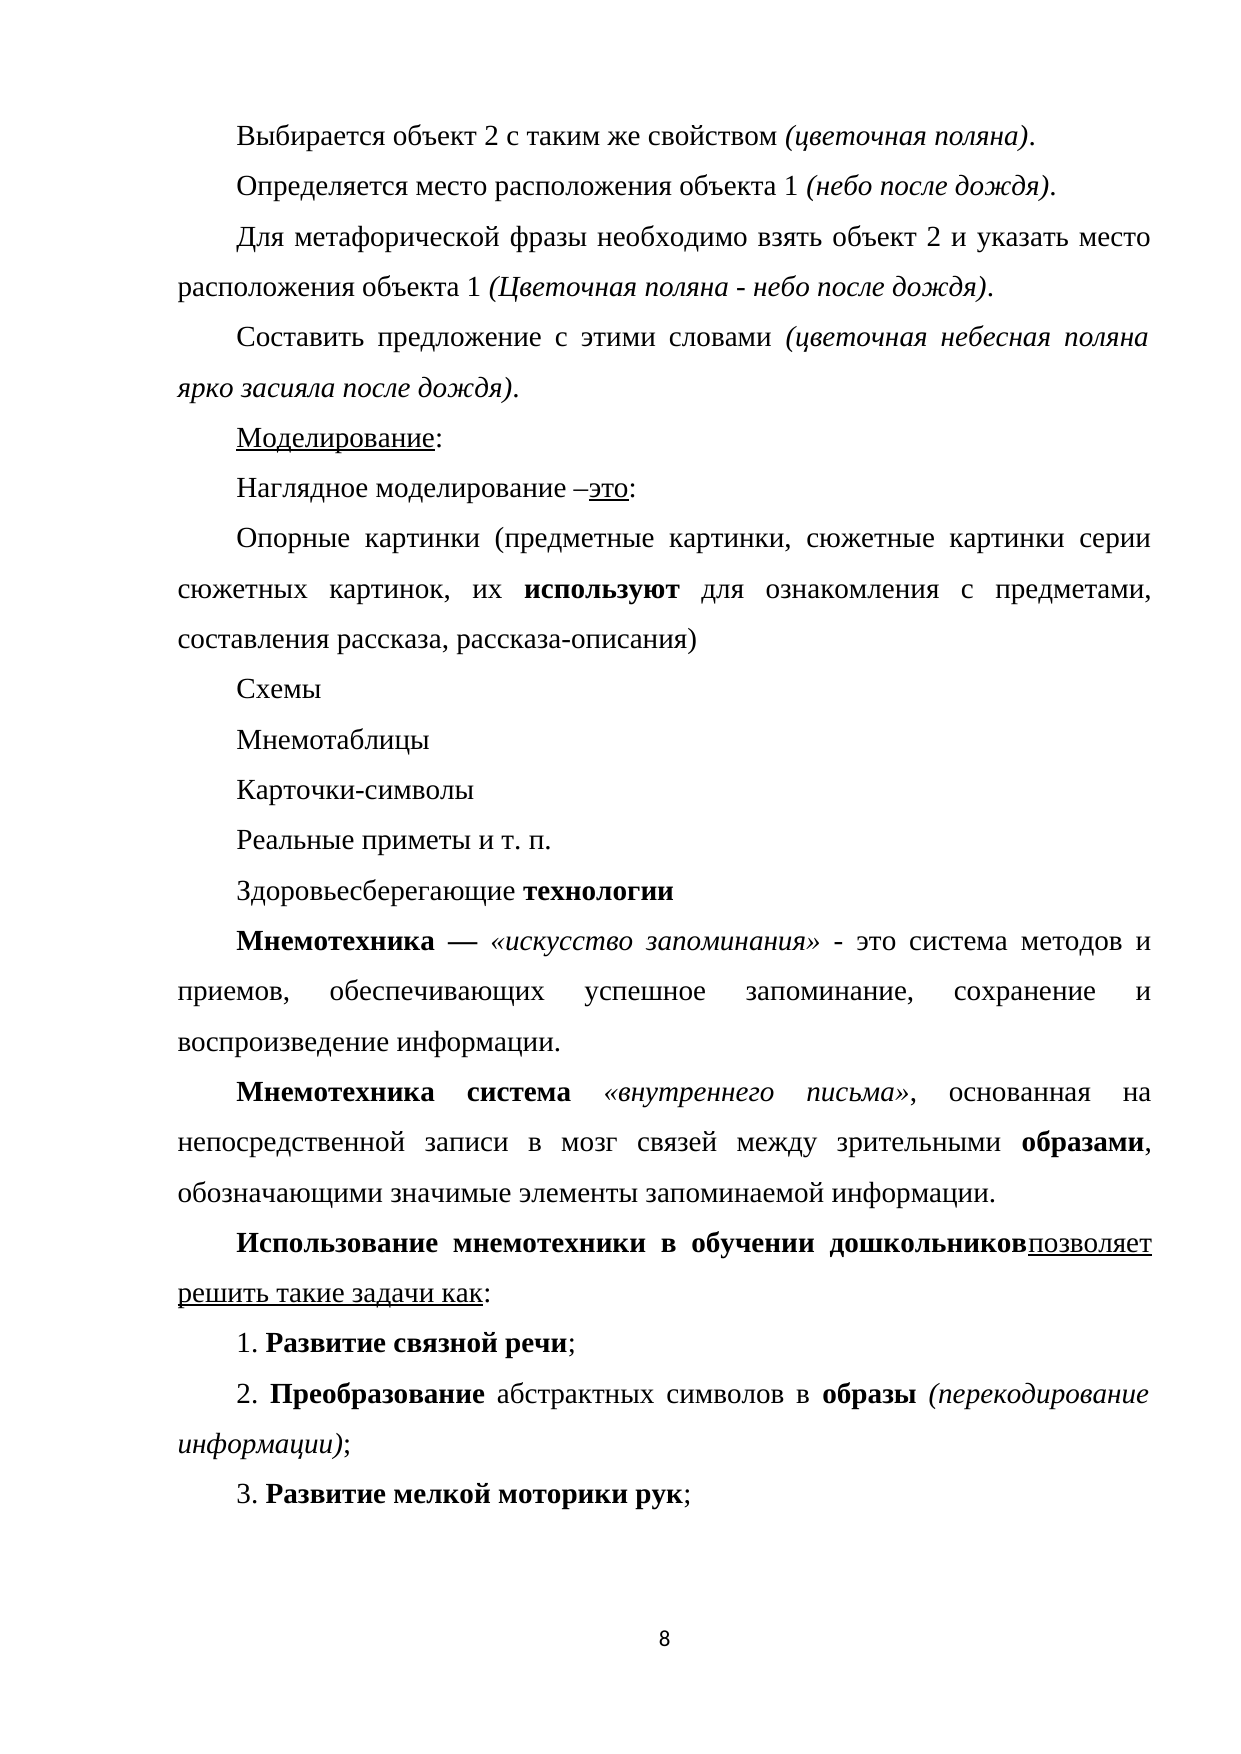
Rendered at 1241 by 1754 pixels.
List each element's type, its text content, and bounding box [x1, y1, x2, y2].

text Выбирается объект 2 с таким же свойством (цветочная поляна). [177, 118, 1152, 152]
text Реальные приметы и т. п. [177, 822, 1152, 856]
text Карточки-символы [177, 772, 1152, 806]
text Наглядное моделирование –это: [177, 470, 1152, 504]
text 1. Развитие связной речи; [177, 1326, 1152, 1359]
text Определяется место расположения объекта 1 (небо после дождя). [177, 168, 1152, 202]
text Здоровьесберегающие технологии [177, 873, 1152, 906]
text Моделирование: [177, 420, 1152, 453]
text Мнемотехника — «искусство запоминания» - это система методов и приемов, обеспечивающих успешное запоминание, сохранение и воспроизведение информации. [177, 923, 1152, 1057]
text Схемы [177, 672, 1152, 705]
text Мнемотехника система «внутреннего письма», основанная на непосредственной записи в мозг связей между зрительными образами, обозначающими значимые элементы запоминаемой информации. [177, 1074, 1152, 1208]
text Для метафорической фразы необходимо взять объект 2 и указать место расположения объекта 1 (Цветочная поляна - небо после дождя). [177, 219, 1152, 303]
text Опорные картинки (предметные картинки, сюжетные картинки серии сюжетных картинок, их используют для ознакомления с предметами, составления рассказа, рассказа-описания) [177, 521, 1152, 655]
text 2. Преобразование абстрактных символов в образы (перекодирование информации); [177, 1376, 1152, 1460]
text Составить предложение с этими словами (цветочная небесная поляна ярко засияла после дождя). [177, 319, 1152, 403]
text Мнемотаблицы [177, 722, 1152, 755]
text Использование мнемотехники в обучении дошкольниковпозволяет решить такие задачи как: [177, 1225, 1152, 1309]
text 3. Развитие мелкой моторики рук; [177, 1477, 1152, 1510]
